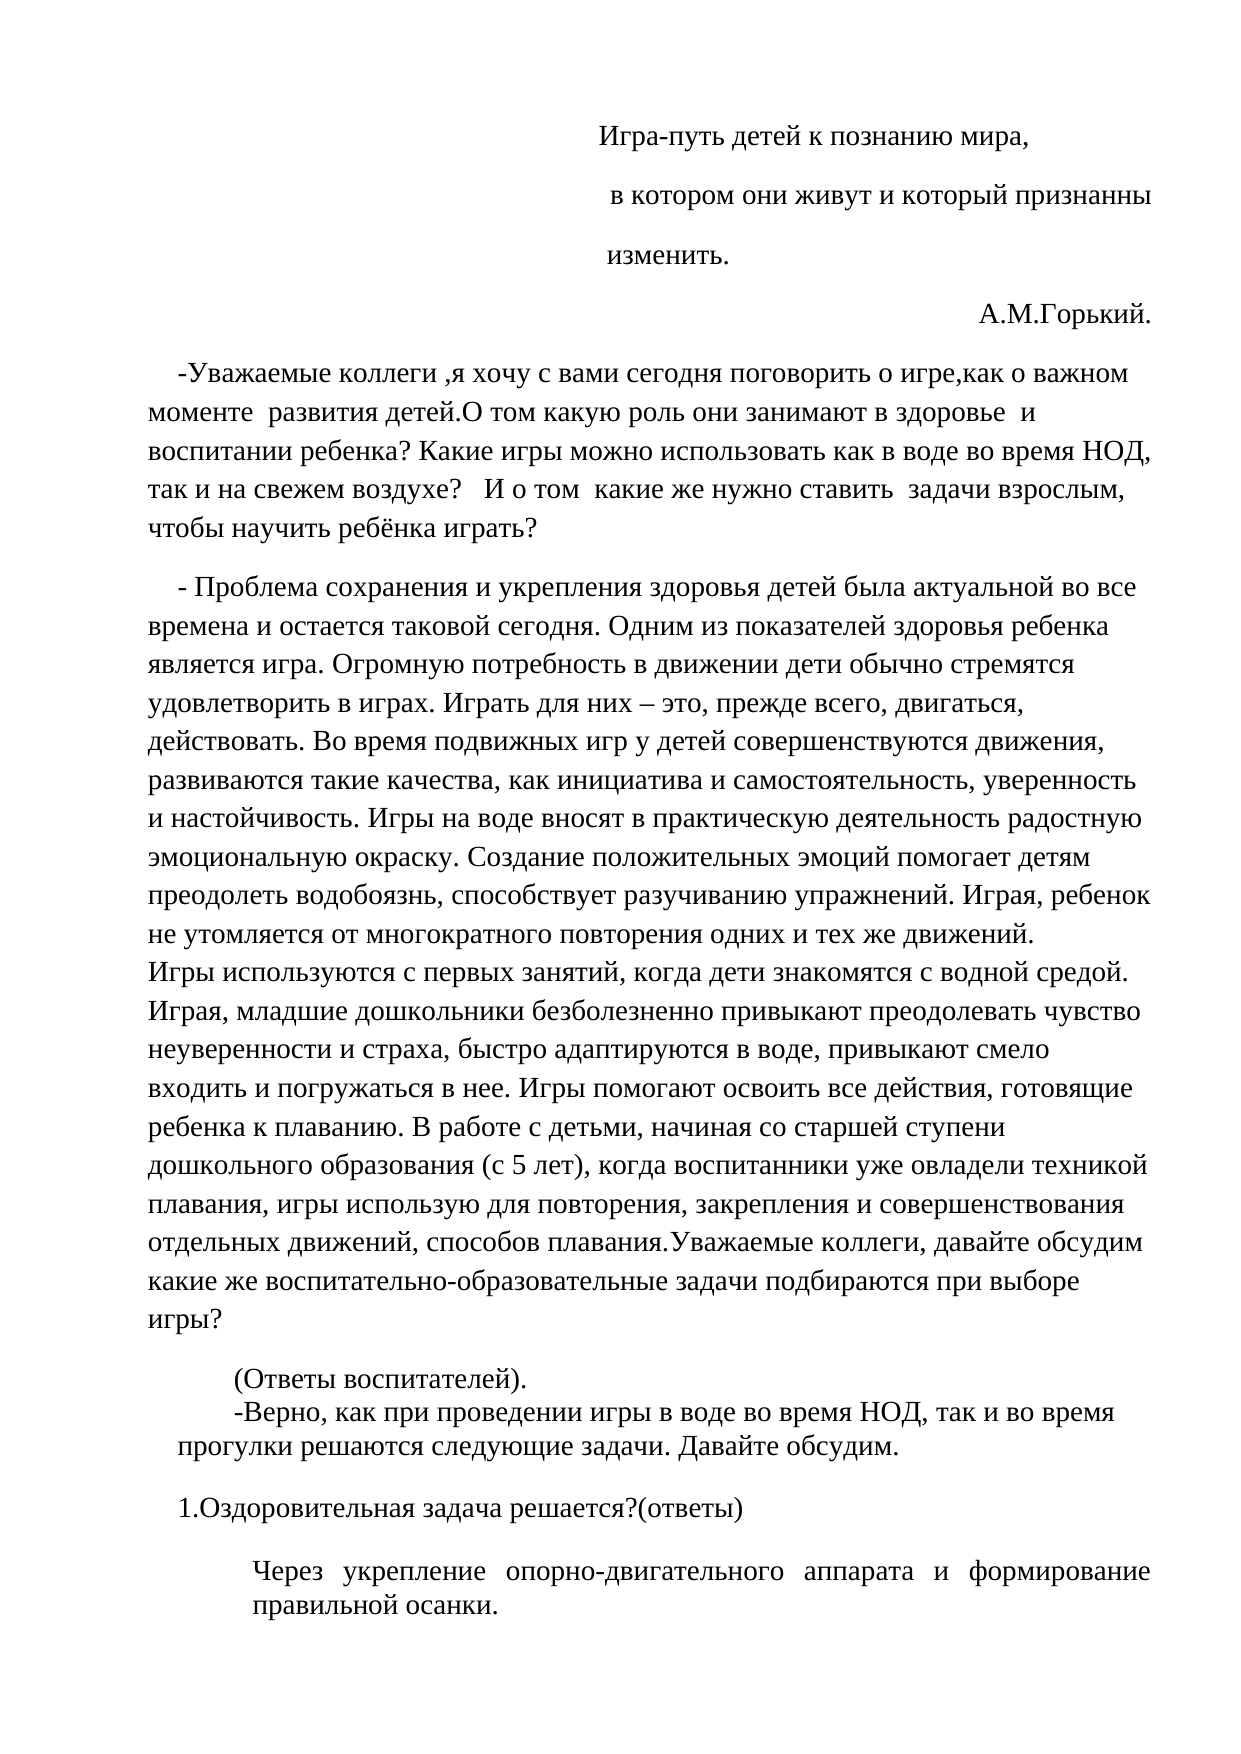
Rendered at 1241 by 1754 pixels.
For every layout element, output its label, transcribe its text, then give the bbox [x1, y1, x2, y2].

text -Верно, как при проведении игры в воде во время НОД, так и во время прогулки решаются следующие задачи. Давайте обсудим. [177, 1394, 1152, 1461]
text Через укрепление опорно-двигательного аппарата и формирование правильной осанки. [252, 1553, 1152, 1620]
text -Уважаемые коллеги ,я хочу с вами сегодня поговорить о игре,как о важном моменте развития детей.О том какую роль они занимают в здоровье и воспитании ребенка? Какие игры можно использовать как в воде во время НОД, так и на свежем воздухе? И о том какие же нужно ставить задачи взрослым, чтобы научить ребёнка играть? [148, 356, 1152, 543]
text А.М.Горький. [148, 296, 1152, 330]
text в котором они живут и который признанны [148, 177, 1152, 211]
text изменить. [148, 237, 1152, 270]
text 1.Оздоровительная задача решается?(ответы) [177, 1491, 1152, 1524]
text - Проблема сохранения и укрепления здоровья детей была актуальной во все времена и остается таковой сегодня. Одним из показателей здоровья ребенка является игра. Огромную потребность в движении дети обычно стремятся удовлетворить в играх. Играть для них – это, прежде всего, двигаться, действовать. Во время подвижных игр у детей совершенствуются движения, развиваются такие качества, как инициатива и самостоятельность, уверенность и настойчивость. Игры на воде вносят в практическую деятельность радостную эмоциональную окраску. Создание положительных эмоций помогает детям преодолеть водобоязнь, способствует разучиванию упражнений. Играя, ребенок не утомляется от многократного повторения одних и тех же движений. Игры используются с первых занятий, когда дети знакомятся с водной средой. Играя, младшие дошкольники безболезненно привыкают преодолевать чувство неуверенности и страха, быстро адаптируются в воде, привыкают смело входить и погружаться в нее. Игры помогают освоить все действия, готовящие ребенка к плаванию. В работе с детьми, начиная со старшей ступени дошкольного образования (с 5 лет), когда воспитанники уже овладели техникой плавания, игры использую для повторения, закрепления и совершенствования отдельных движений, способов плавания.Уважаемые коллеги, давайте обсудим какие же воспитательно-образовательные задачи подбираются при выборе игры? [148, 569, 1152, 1335]
text Игра-путь детей к познанию мира, [148, 118, 1152, 152]
text (Ответы воспитателей). [177, 1361, 1152, 1394]
